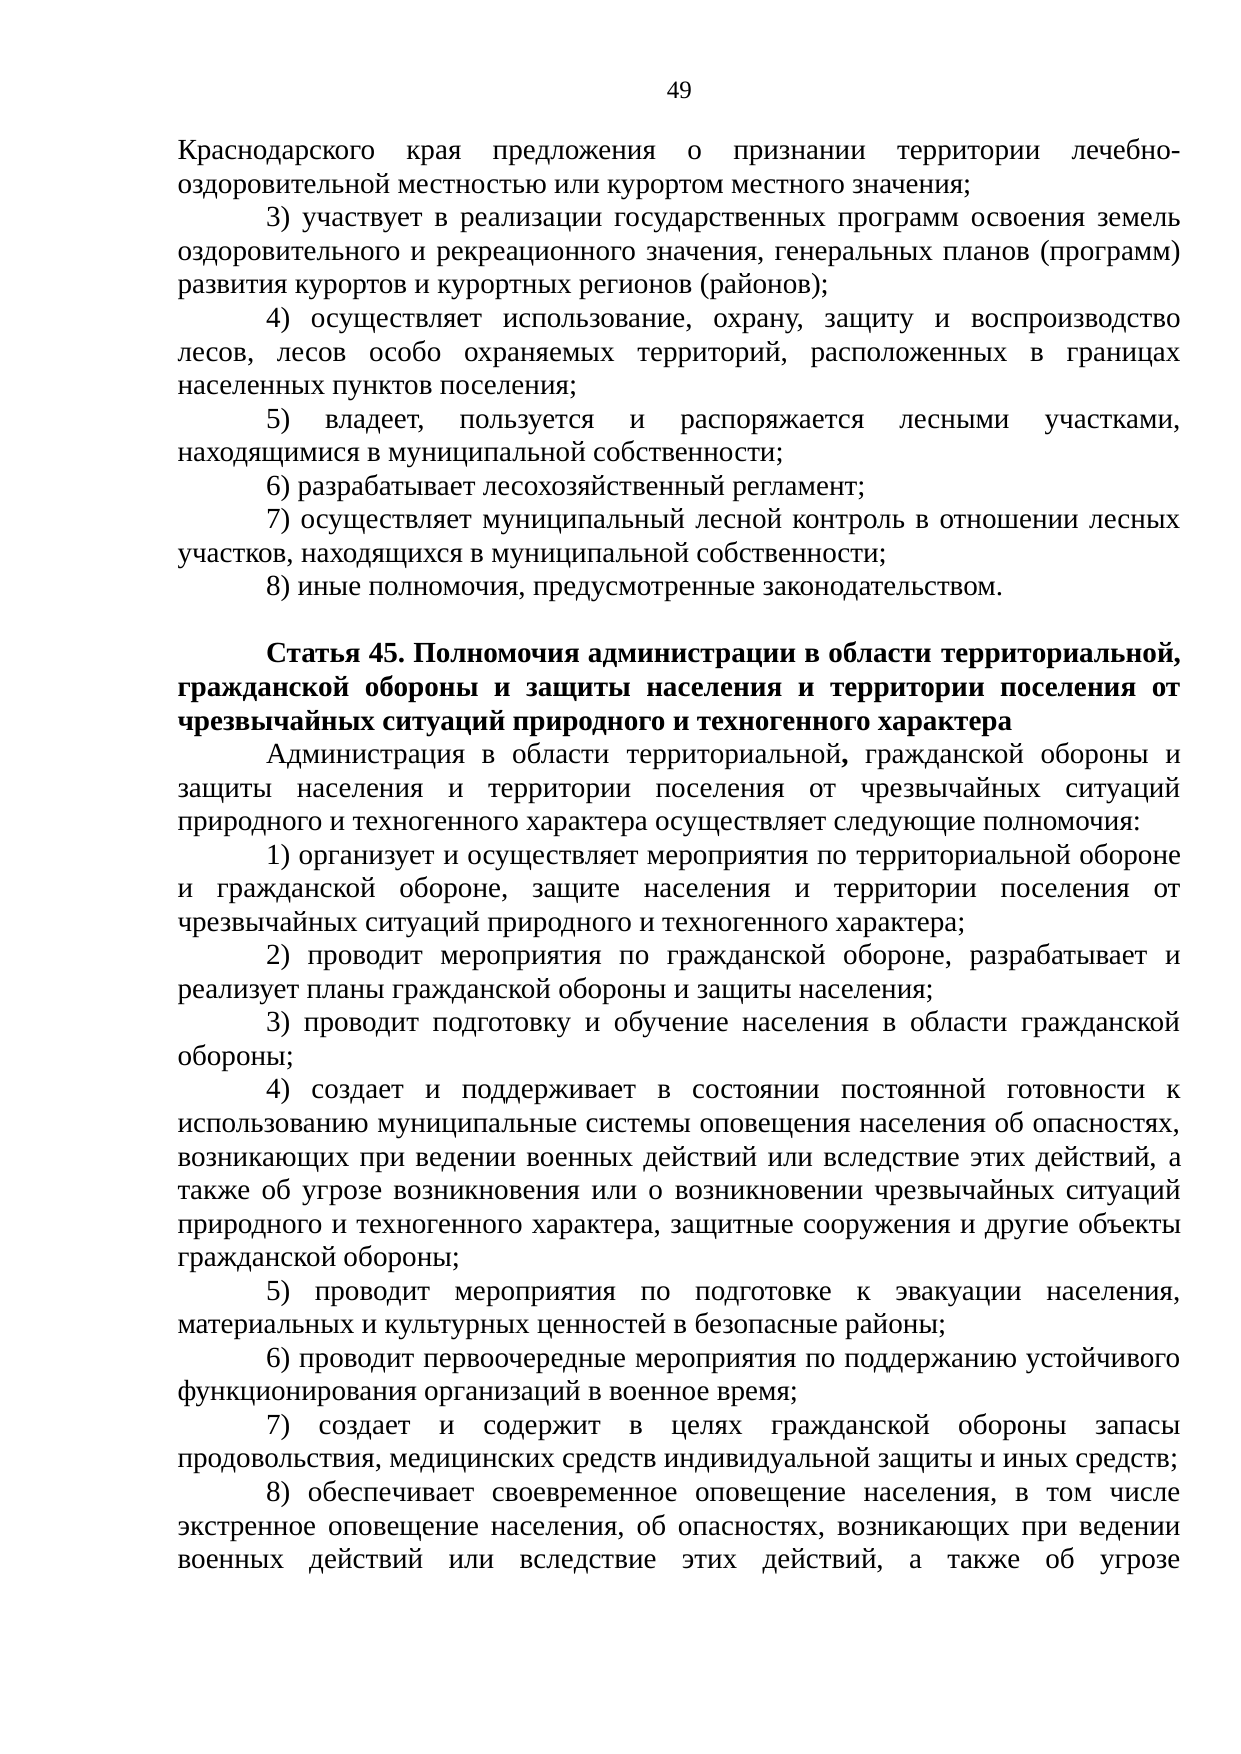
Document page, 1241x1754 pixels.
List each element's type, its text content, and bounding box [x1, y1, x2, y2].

text Статья 45. Полномочия администрации в области территориальной, гражданской обороны и защиты населения и территории поселения от чрезвычайных ситуаций природного и техногенного характера [177, 636, 1181, 736]
text 6) проводит первоочередные мероприятия по поддержанию устойчивого функционирования организаций в военное время; [177, 1340, 1181, 1407]
text 6) разрабатывает лесохозяйственный регламент; [177, 468, 1181, 501]
text 3) участвует в реализации государственных программ освоения земель оздоровительного и рекреационного значения, генеральных планов (программ) развития курортов и курортных регионов (районов); [177, 199, 1181, 300]
text 5) проводит мероприятия по подготовке к эвакуации населения, материальных и культурных ценностей в безопасные районы; [177, 1273, 1181, 1340]
text 5) владеет, пользуется и распоряжается лесными участками, находящимися в муниципальной собственности; [177, 401, 1181, 468]
text Администрация в области территориальной, гражданской обороны и защиты населения и территории поселения от чрезвычайных ситуаций природного и техногенного характера осуществляет следующие полномочия: [177, 736, 1181, 837]
text 4) создает и поддерживает в состоянии постоянной готовности к использованию муниципальные системы оповещения населения об опасностях, возникающих при ведении военных действий или вследствие этих действий, а также об угрозе возникновения или о возникновении чрезвычайных ситуаций природного и техногенного характера, защитные сооружения и другие объекты гражданской обороны; [177, 1072, 1181, 1273]
text 2) проводит мероприятия по гражданской обороне, разрабатывает и реализует планы гражданской обороны и защиты населения; [177, 937, 1181, 1004]
text 1) организует и осуществляет мероприятия по территориальной обороне и гражданской обороне, защите населения и территории поселения от чрезвычайных ситуаций природного и техногенного характера; [177, 837, 1181, 937]
text 4) осуществляет использование, охрану, защиту и воспроизводство лесов, лесов особо охраняемых территорий, расположенных в границах населенных пунктов поселения; [177, 300, 1181, 401]
text 8) иные полномочия, предусмотренные законодательством. [177, 568, 1181, 602]
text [177, 1474, 1181, 1575]
text 3) проводит подготовку и обучение населения в области гражданской обороны; [177, 1004, 1181, 1072]
text 7) осуществляет муниципальный лесной контроль в отношении лесных участков, находящихся в муниципальной собственности; [177, 501, 1181, 568]
text 7) создает и содержит в целях гражданской обороны запасы продовольствия, медицинских средств индивидуальной защиты и иных средств; [177, 1407, 1181, 1474]
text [177, 132, 1181, 199]
